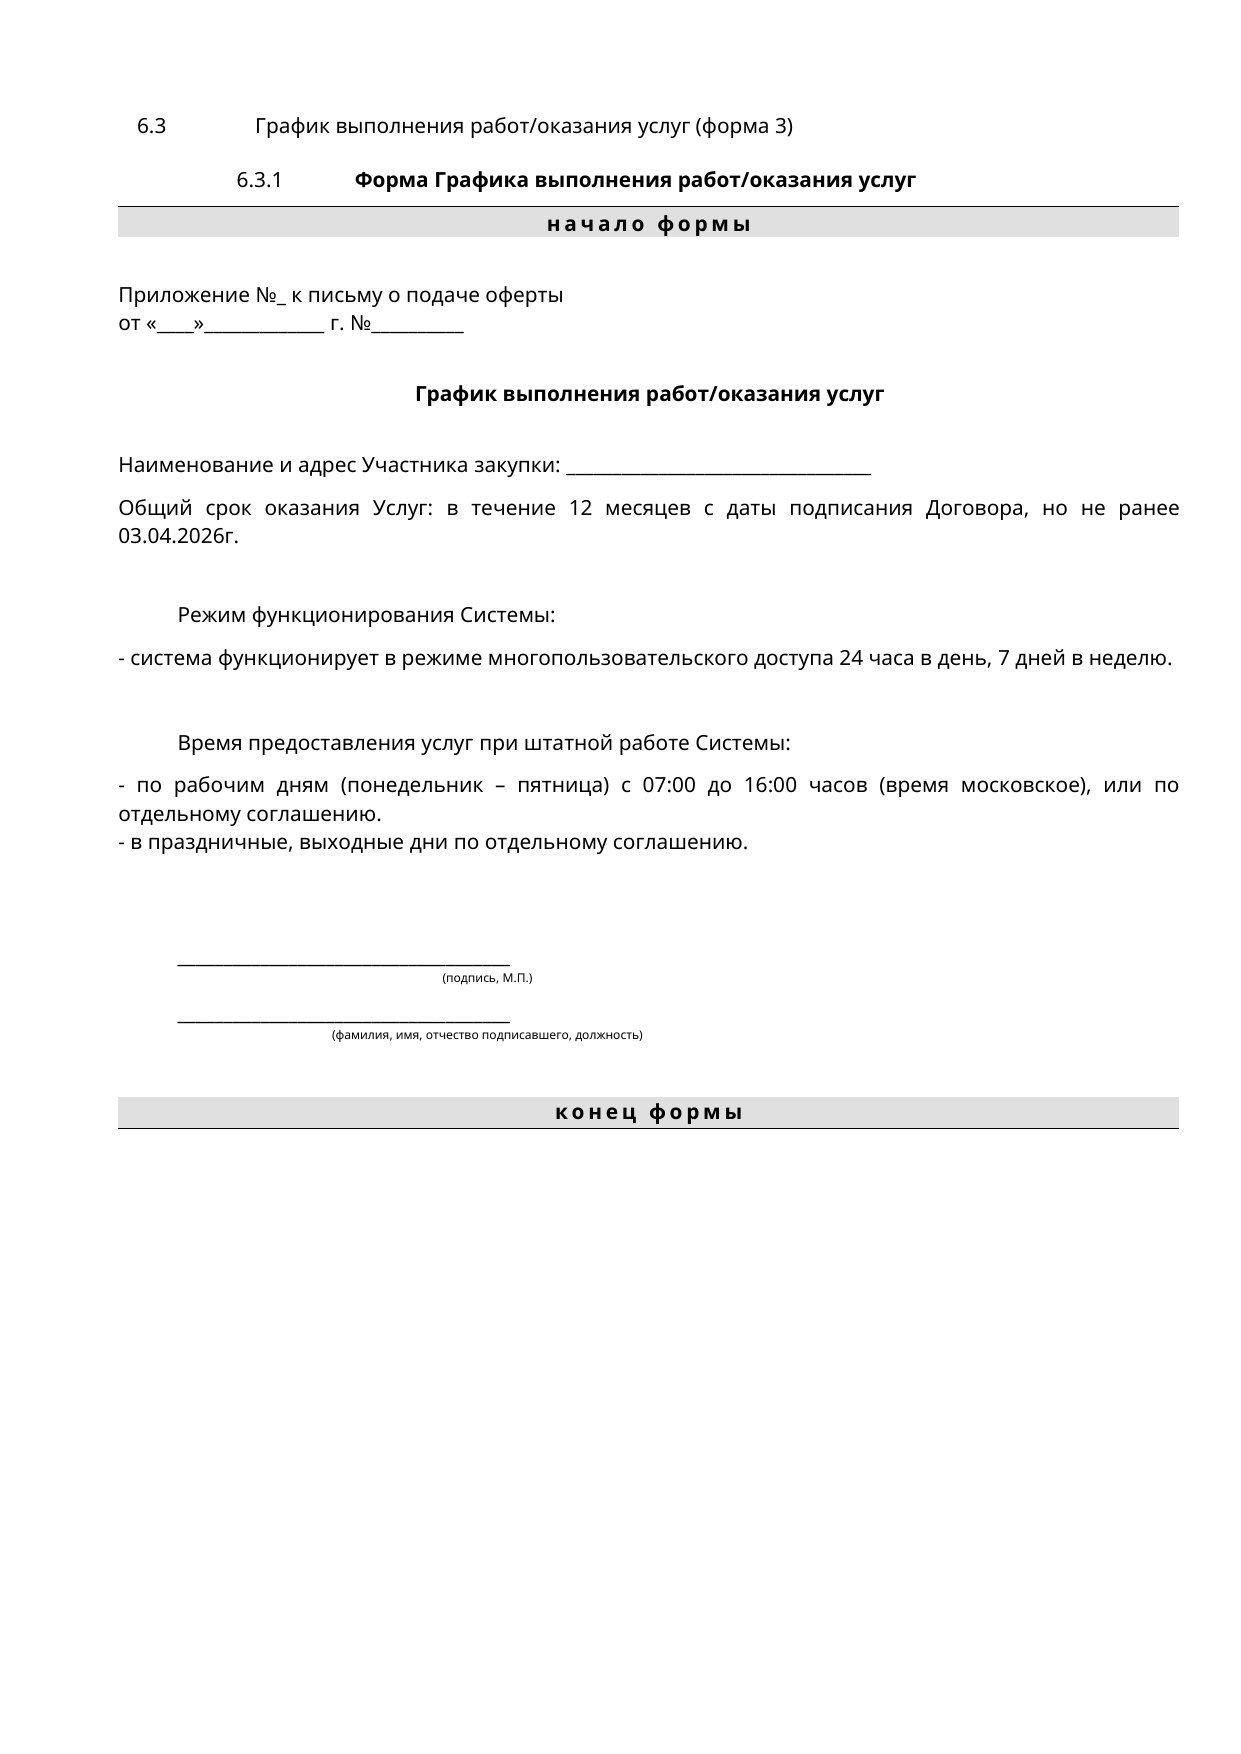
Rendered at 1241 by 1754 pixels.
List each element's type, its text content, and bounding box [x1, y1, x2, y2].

text (подпись, М.П.) [118, 969, 797, 998]
text начало формы [118, 207, 1179, 237]
text - в праздничные, выходные дни по отдельному соглашению. [118, 827, 1181, 856]
text - система функционирует в режиме многопользовательского доступа 24 часа в день, 7 дней в неделю. [118, 643, 1181, 671]
list Форма Графика выполнения работ/оказания услуг [236, 165, 1181, 193]
text ____________________________________ [118, 998, 1181, 1026]
text конец формы [118, 1097, 1179, 1128]
text (фамилия, имя, отчество подписавшего, должность) [118, 1026, 797, 1055]
subtitle График выполнения работ/оказания услуг (форма 3) [137, 111, 1181, 140]
text - по рабочим дням (понедельник – пятница) с 07:00 до 16:00 часов (время московское), или по отдельному соглашению. [118, 771, 1181, 827]
text Режим функционирования Системы: [118, 600, 1181, 629]
text Время предоставления услуг при штатной работе Системы: [118, 728, 1181, 756]
text Наименование и адрес Участника закупки: _________________________________ [118, 450, 1181, 479]
text Общий срок оказания Услуг: в течение 12 месяцев с даты подписания Договора, но не ранее 03.04.2026г. [118, 493, 1181, 550]
text Приложение №_ к письму о подаче оферты от «____»_____________ г. №__________ [118, 280, 1181, 337]
text ____________________________________ [118, 941, 1181, 969]
text График выполнения работ/оказания услуг [118, 379, 1181, 408]
